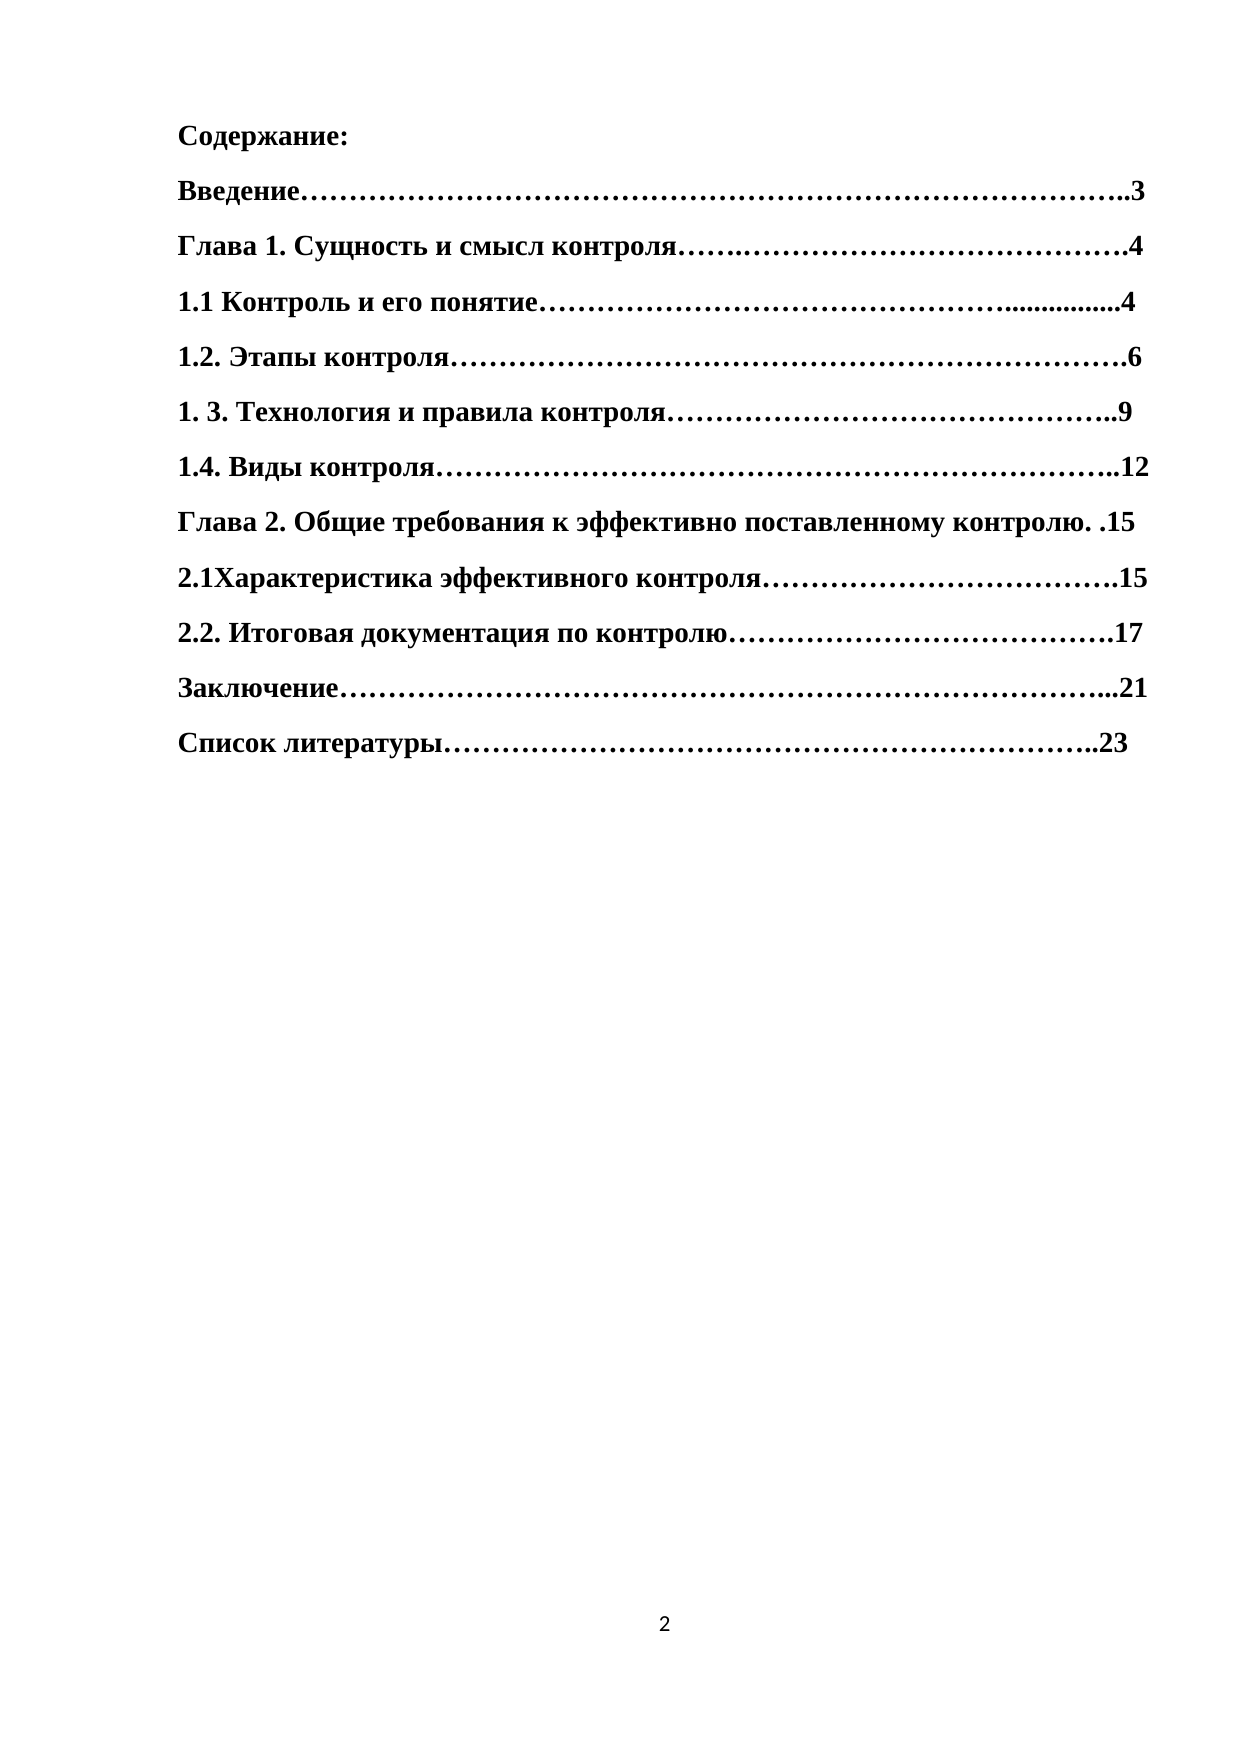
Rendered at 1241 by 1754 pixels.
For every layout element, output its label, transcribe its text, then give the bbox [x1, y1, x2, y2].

text 1.2. Этапы контроля…………………………………………………………….6 [177, 339, 1152, 372]
text 1.1 Контроль и его понятие…………………………………………................4 [177, 284, 1152, 317]
text Заключение……………………………………………………………………...21 [177, 670, 1152, 704]
text 2.2. Итоговая документация по контролю………………………………….17 [177, 615, 1152, 648]
text 1. 3. Технология и правила контроля………………………………………..9 [177, 394, 1152, 428]
text 2.1Характеристика эффективного контроля……………………………….15 [177, 560, 1152, 593]
text Введение…………………………………………………………………………..3 [177, 173, 1152, 207]
text Список литературы…………………………………………………………..23 [177, 725, 1152, 759]
text Содержание: [177, 118, 1152, 152]
text Глава 2. Общие требования к эффективно поставленному контролю. .15 [177, 504, 1152, 538]
text 1.4. Виды контроля……………………………………………………………..12 [177, 449, 1152, 483]
text Глава 1. Сущность и смысл контроля…….………………………………….4 [177, 228, 1152, 262]
